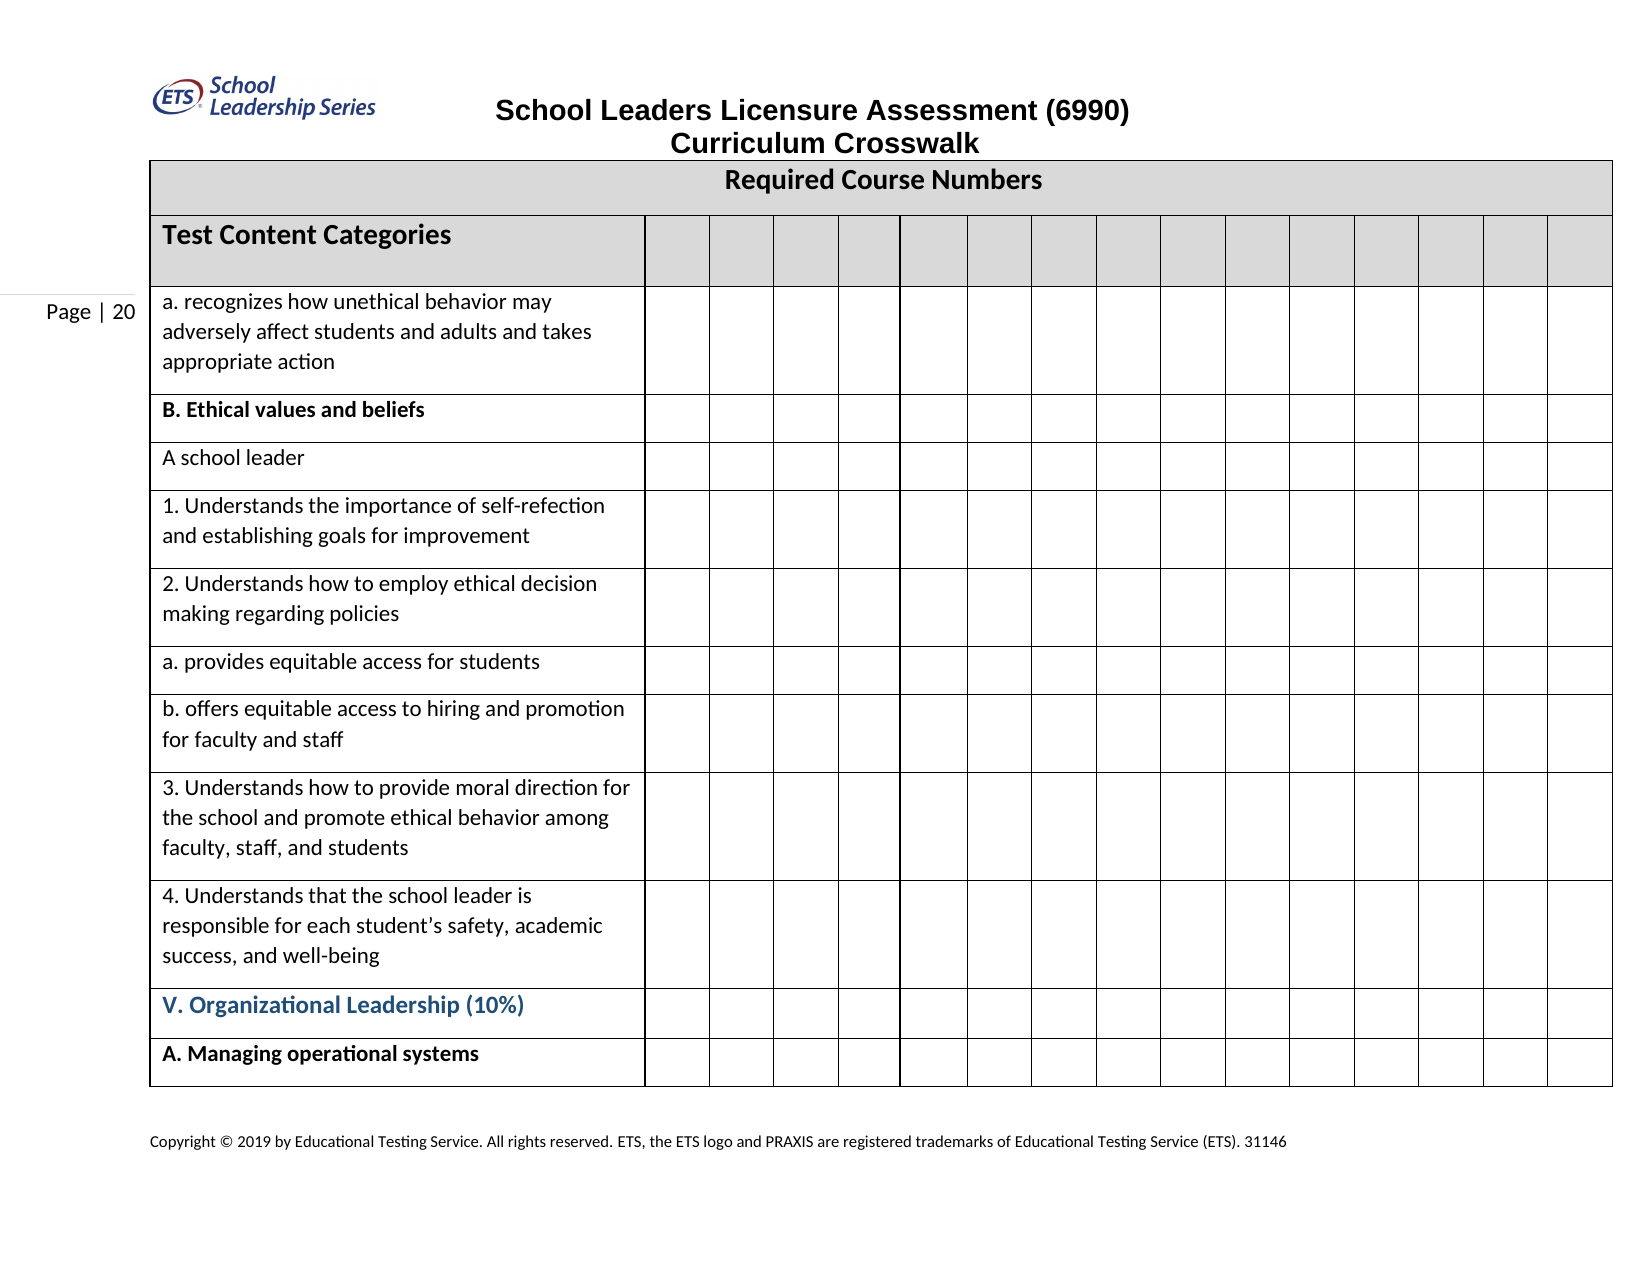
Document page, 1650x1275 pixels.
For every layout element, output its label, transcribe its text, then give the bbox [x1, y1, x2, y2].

table_cell [1548, 216, 1612, 286]
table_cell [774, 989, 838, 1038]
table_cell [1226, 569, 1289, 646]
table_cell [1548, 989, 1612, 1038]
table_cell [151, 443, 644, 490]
table_cell [774, 216, 838, 286]
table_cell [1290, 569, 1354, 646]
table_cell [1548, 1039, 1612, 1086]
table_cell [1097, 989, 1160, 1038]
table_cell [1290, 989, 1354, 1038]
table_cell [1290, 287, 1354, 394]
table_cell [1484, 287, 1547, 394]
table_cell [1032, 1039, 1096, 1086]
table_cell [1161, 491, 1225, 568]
table_header Required Course Numbers [151, 161, 1612, 215]
table_cell [1097, 216, 1160, 286]
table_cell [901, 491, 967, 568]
table_cell [839, 216, 899, 286]
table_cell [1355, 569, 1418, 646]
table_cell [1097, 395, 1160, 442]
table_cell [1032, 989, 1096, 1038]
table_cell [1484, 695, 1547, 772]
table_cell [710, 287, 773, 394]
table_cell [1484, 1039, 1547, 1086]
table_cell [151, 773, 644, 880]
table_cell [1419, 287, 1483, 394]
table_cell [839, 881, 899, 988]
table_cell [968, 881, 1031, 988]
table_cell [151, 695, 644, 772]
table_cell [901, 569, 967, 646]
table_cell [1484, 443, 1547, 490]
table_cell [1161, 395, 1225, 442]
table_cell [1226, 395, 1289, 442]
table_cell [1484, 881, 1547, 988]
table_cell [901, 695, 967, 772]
table_cell [1290, 216, 1354, 286]
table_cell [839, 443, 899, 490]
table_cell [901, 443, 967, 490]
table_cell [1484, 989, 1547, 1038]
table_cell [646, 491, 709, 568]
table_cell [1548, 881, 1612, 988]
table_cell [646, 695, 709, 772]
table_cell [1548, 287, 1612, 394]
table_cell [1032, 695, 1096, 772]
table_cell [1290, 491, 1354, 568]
table_cell [1032, 216, 1096, 286]
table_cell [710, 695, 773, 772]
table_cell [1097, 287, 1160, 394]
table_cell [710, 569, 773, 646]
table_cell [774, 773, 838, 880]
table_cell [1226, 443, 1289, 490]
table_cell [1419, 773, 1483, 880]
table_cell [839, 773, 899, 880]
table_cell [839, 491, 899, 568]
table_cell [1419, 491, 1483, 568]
picture [150, 75, 382, 120]
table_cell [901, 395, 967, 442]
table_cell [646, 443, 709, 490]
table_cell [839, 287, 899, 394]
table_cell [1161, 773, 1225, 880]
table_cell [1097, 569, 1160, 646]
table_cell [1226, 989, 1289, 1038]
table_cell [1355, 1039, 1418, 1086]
table_cell [1484, 216, 1547, 286]
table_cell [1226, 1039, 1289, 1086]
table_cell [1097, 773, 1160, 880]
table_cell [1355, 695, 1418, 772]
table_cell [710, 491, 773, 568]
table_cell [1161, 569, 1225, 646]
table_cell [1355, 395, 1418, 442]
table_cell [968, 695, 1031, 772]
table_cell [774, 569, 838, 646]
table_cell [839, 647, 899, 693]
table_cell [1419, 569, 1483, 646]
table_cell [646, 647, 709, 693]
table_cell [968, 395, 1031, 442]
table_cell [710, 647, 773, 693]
table_cell [1161, 216, 1225, 286]
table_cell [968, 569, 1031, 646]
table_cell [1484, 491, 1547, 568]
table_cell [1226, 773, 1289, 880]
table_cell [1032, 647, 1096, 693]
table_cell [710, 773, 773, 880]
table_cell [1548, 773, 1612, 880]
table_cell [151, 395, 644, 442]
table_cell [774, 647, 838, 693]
table_cell Test Content Categories [151, 216, 644, 286]
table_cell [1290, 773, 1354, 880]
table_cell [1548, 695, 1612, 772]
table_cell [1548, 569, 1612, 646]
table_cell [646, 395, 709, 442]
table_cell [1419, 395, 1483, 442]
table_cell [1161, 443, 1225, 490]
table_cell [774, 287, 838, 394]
table_cell [968, 216, 1031, 286]
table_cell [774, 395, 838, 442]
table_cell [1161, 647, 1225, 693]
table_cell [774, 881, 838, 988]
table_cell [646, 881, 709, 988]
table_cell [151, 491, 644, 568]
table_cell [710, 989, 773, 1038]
table_cell [1355, 216, 1418, 286]
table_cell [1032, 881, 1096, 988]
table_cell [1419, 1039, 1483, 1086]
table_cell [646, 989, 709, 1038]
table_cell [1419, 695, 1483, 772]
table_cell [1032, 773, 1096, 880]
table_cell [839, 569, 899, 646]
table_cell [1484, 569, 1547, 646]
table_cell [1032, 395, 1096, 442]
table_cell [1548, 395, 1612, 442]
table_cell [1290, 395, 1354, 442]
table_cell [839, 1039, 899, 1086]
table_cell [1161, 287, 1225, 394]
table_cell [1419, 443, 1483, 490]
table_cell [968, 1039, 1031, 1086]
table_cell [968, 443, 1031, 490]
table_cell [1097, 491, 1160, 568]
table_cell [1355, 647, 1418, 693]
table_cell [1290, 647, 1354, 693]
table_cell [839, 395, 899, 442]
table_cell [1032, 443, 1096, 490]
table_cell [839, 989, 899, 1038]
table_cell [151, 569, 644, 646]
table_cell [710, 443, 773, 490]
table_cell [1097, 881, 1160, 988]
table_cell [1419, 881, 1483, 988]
table_cell [1419, 216, 1483, 286]
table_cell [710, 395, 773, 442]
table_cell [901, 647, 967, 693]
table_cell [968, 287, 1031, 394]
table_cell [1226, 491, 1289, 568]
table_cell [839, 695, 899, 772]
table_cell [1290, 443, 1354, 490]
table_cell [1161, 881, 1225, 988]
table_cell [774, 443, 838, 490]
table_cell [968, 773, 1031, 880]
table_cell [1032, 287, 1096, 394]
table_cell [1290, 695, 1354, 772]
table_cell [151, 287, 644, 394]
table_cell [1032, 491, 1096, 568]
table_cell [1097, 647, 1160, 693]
table_cell [710, 216, 773, 286]
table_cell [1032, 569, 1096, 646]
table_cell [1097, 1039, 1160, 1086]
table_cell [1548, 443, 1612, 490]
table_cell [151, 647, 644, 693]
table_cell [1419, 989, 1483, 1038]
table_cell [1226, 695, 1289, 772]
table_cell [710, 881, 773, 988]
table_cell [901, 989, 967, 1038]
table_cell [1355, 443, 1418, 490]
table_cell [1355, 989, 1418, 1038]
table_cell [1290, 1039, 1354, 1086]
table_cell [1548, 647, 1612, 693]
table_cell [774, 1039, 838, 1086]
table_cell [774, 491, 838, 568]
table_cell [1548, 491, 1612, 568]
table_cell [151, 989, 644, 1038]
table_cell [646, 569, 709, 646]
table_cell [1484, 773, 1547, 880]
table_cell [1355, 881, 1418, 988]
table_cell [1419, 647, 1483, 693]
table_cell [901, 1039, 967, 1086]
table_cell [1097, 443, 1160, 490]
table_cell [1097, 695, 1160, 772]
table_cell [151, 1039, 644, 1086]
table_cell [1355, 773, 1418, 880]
table_cell [1226, 216, 1289, 286]
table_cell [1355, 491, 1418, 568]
table_cell [646, 216, 709, 286]
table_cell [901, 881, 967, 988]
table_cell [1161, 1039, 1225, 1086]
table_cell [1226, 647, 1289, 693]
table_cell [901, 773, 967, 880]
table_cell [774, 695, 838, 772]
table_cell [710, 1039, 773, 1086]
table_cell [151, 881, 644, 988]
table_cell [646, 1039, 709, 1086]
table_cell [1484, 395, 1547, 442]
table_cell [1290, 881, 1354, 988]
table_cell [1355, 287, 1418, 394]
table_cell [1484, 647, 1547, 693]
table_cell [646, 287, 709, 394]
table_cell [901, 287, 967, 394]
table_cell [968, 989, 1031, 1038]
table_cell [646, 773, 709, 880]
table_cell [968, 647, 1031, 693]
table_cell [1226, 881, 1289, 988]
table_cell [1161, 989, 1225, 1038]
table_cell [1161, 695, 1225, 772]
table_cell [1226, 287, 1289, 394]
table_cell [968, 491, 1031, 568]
table_cell [901, 216, 967, 286]
